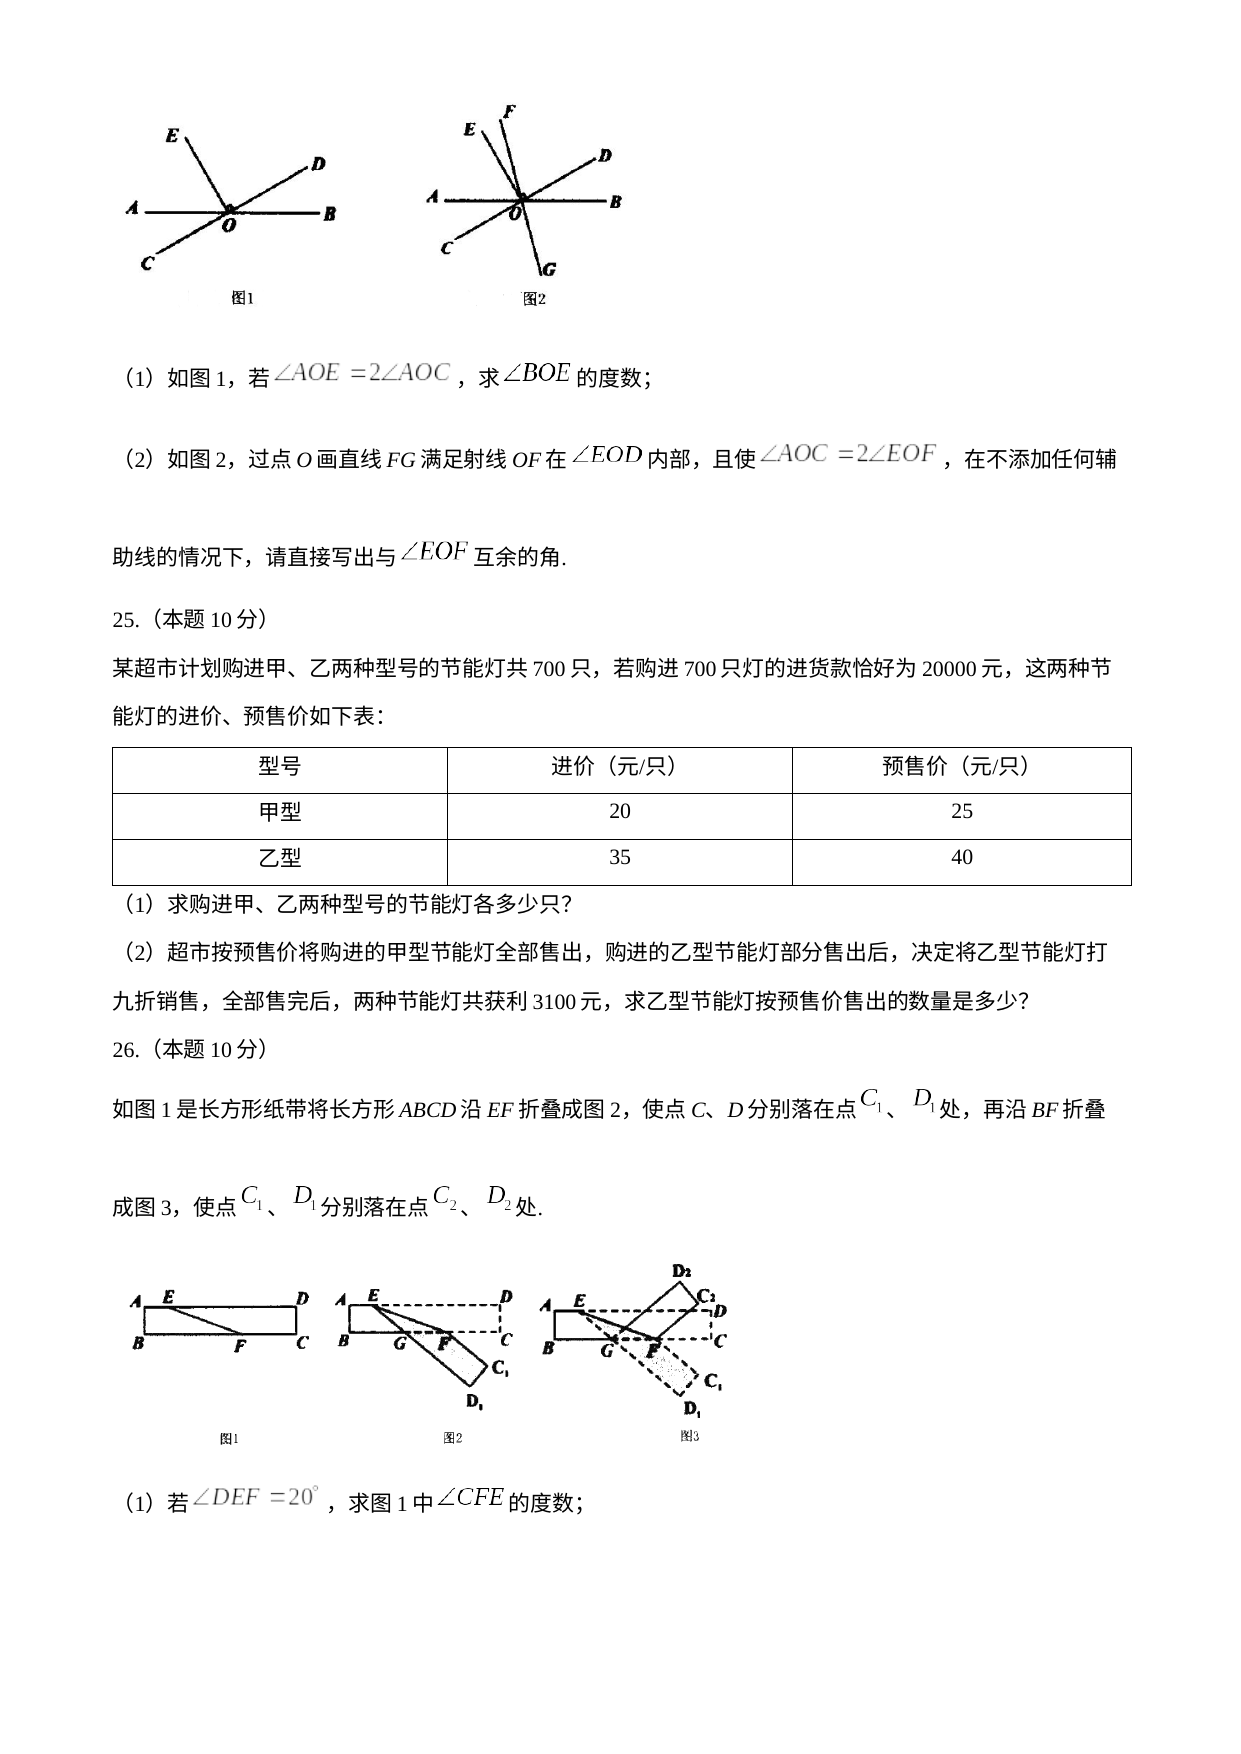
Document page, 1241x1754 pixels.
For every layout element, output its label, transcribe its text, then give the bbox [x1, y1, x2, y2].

text 25.（本题10分） [112, 602, 1128, 634]
table_header 预售价（元/只） [793, 748, 1131, 793]
text （1）求购进甲、乙两种型号的节能灯各多少只？ [112, 886, 1128, 919]
text 26.（本题10分） [112, 1032, 1128, 1064]
table_cell 甲型 [113, 794, 447, 839]
table_cell 20 [448, 794, 792, 839]
table_cell 40 [793, 840, 1131, 885]
text （1）若，求图1中的度数； [112, 1467, 1128, 1532]
table_cell 乙型 [113, 840, 447, 885]
text 如图1是长方形纸带将长方形ABCD沿EF折叠成图2，使点C、D分别落在点、处，再沿BF折叠成图3，使点、分别落在点、处. [112, 1080, 1128, 1243]
text （2）超市按预售价将购进的甲型节能灯全部售出，购进的乙型节能灯部分售出后，决定将乙型节能灯打九折销售，全部售完后，两种节能灯共获利3100元，求乙型节能灯按预售价售出的数量是多少？ [112, 935, 1128, 1016]
table_header 进价（元/只） [448, 748, 792, 793]
table_cell 25 [793, 794, 1131, 839]
text （2）如图2，过点O画直线FG满足射线OF在内部，且使，在不添加任何辅助线的情况下，请直接写出与互余的角. [112, 423, 1128, 586]
text （1）如图1，若，求的度数； [112, 343, 1128, 408]
picture [112, 1258, 744, 1452]
table_header 型号 [113, 748, 447, 793]
picture [112, 101, 638, 317]
text 某超市计划购进甲、乙两种型号的节能灯共700只，若购进700只灯的进货款恰好为20000元，这两种节能灯的进价、预售价如下表： [112, 650, 1128, 731]
table_cell 35 [448, 840, 792, 885]
